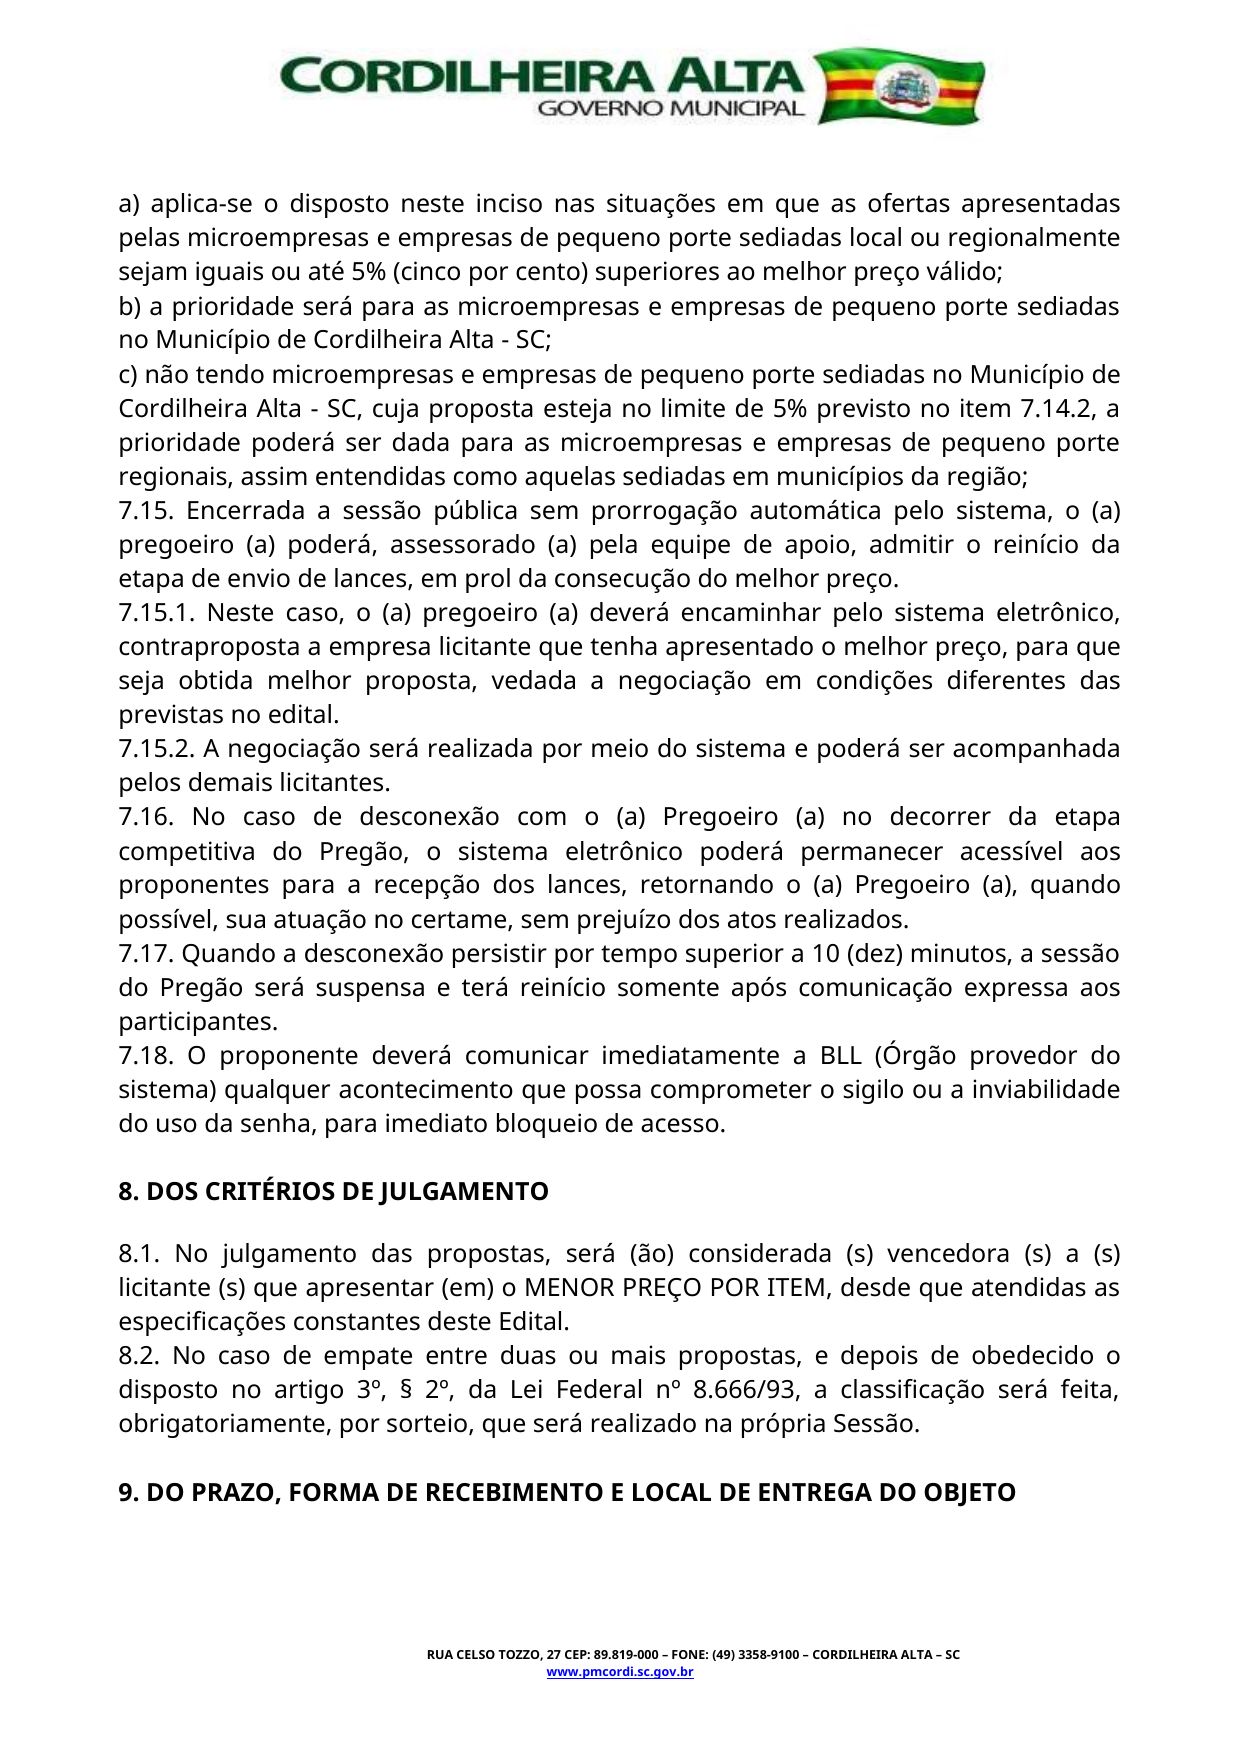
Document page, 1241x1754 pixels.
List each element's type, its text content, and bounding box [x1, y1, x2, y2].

text 8. DOS CRITÉRIOS DE JULGAMENTO [118, 1174, 1122, 1208]
text 7.16. No caso de desconexão com o (a) Pregoeiro (a) no decorrer da etapa competitiva do Pregão, o sistema eletrônico poderá permanecer acessível aos proponentes para a recepção dos lances, retornando o (a) Pregoeiro (a), quando possível, sua atuação no certame, sem prejuízo dos atos realizados. [118, 799, 1122, 935]
text 7.15. Encerrada a sessão pública sem prorrogação automática pelo sistema, o (a) pregoeiro (a) poderá, assessorado (a) pela equipe de apoio, admitir o reinício da etapa de envio de lances, em prol da consecução do melhor preço. [118, 492, 1122, 595]
text c) não tendo microempresas e empresas de pequeno porte sediadas no Município de Cordilheira Alta - SC, cuja proposta esteja no limite de 5% previsto no item 7.14.2, a prioridade poderá ser dada para as microempresas e empresas de pequeno porte regionais, assim entendidas como aquelas sediadas em municípios da região; [118, 356, 1122, 492]
text 9. DO PRAZO, FORMA DE RECEBIMENTO E LOCAL DE ENTREGA DO OBJETO [118, 1474, 1122, 1508]
text 7.17. Quando a desconexão persistir por tempo superior a 10 (dez) minutos, a sessão do Pregão será suspensa e terá reinício somente após comunicação expressa aos participantes. [118, 935, 1122, 1037]
text a) aplica-se o disposto neste inciso nas situações em que as ofertas apresentadas pelas microempresas e empresas de pequeno porte sediadas local ou regionalmente sejam iguais ou até 5% (cinco por cento) superiores ao melhor preço válido; [118, 186, 1122, 288]
text b) a prioridade será para as microempresas e empresas de pequeno porte sediadas no Município de Cordilheira Alta - SC; [118, 288, 1122, 356]
text 8.2. No caso de empate entre duas ou mais propostas, e depois de obedecido o disposto no artigo 3º, § 2º, da Lei Federal nº 8.666/93, a classificação será feita, obrigatoriamente, por sorteio, que será realizado na própria Sessão. [118, 1338, 1122, 1440]
text 7.18. O proponente deverá comunicar imediatamente a BLL (Órgão provedor do sistema) qualquer acontecimento que possa comprometer o sigilo ou a inviabilidade do uso da senha, para imediato bloqueio de acesso. [118, 1037, 1122, 1140]
text 7.15.2. A negociação será realizada por meio do sistema e poderá ser acompanhada pelos demais licitantes. [118, 731, 1122, 799]
picture [257, 23, 1009, 151]
text 8.1. No julgamento das propostas, será (ão) considerada (s) vencedora (s) a (s) licitante (s) que apresentar (em) o MENOR PREÇO POR ITEM, desde que atendidas as especificações constantes deste Edital. [118, 1236, 1122, 1338]
text 7.15.1. Neste caso, o (a) pregoeiro (a) deverá encaminhar pelo sistema eletrônico, contraproposta a empresa licitante que tenha apresentado o melhor preço, para que seja obtida melhor proposta, vedada a negociação em condições diferentes das previstas no edital. [118, 595, 1122, 731]
